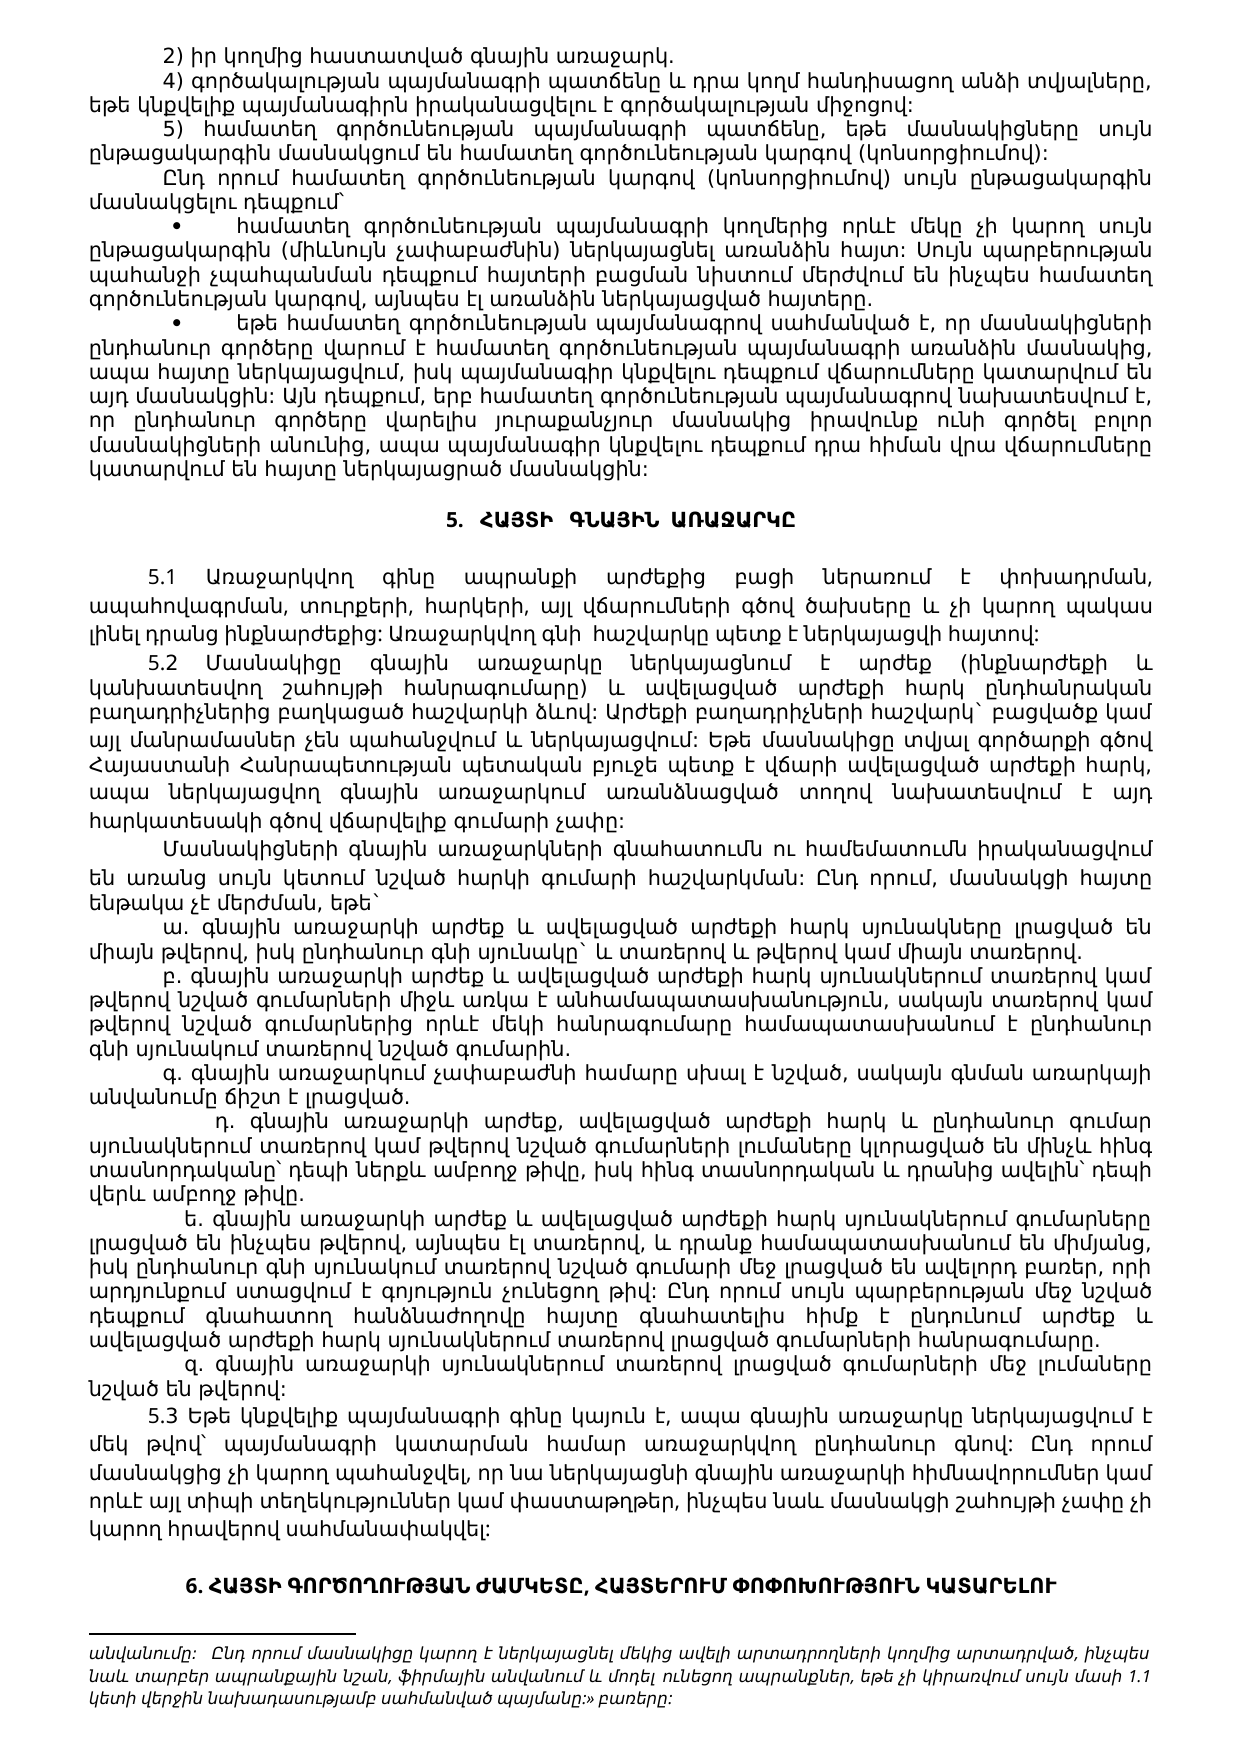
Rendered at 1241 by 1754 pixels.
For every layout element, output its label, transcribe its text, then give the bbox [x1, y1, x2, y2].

text գ. գնային առաջարկում չափաբաժնի համարը սխալ է նշված, սակայն գնման առարկայի անվանումը ճիշտ է լրացված. [89, 1061, 1153, 1109]
text դ. գնային առաջարկի արժեք, ավելացված արժեքի հարկ և ընդհանուր գումար սյունակներում տառերով կամ թվերով նշված գումարների լումաները կլորացված են մինչև հինգ տասնորդականը՝ դեպի ներքև ամբողջ թիվը, իսկ հինգ տասնորդական և դրանից ավելին՝ դեպի վերև ամբողջ թիվը. [89, 1109, 1153, 1207]
text 2) իր կողմից հաստատված գնային առաջարկ. [89, 44, 1153, 69]
text ա. գնային առաջարկի արժեք և ավելացված արժեքի հարկ սյունակները լրացված են միայն թվերով, իսկ ընդհանուր գնի սյունակը` և տառերով և թվերով կամ միայն տառերով. [89, 915, 1153, 964]
text բ. գնային առաջարկի արժեք և ավելացված արժեքի հարկ սյունակներում տառերով կամ թվերով նշված գումարների միջև առկա է անհամապատասխանություն, սակայն տառերով կամ թվերով նշված գումարներից որևէ մեկի հանրագումարը համապատասխանում է ընդհանուր գնի սյունակում տառերով նշված գումարին. [89, 964, 1153, 1061]
text 6. ՀԱՅՏԻ ԳՈՐԾՈՂՈՒԹՅԱՆ ԺԱՄԿԵՏԸ, ՀԱՅՏԵՐՈՒՄ ՓՈՓՈԽՈՒԹՅՈՒՆ ԿԱՏԱՐԵԼՈՒ [89, 1571, 1153, 1600]
text 5. ՀԱՅՏԻ ԳՆԱՅԻՆ ԱՌԱՋԱՐԿԸ [89, 506, 1153, 534]
text ե. գնային առաջարկի արժեք և ավելացված արժեքի հարկ սյունակներում գումարները լրացված են ինչպես թվերով, այնպես էլ տառերով, և դրանք համապատասխանում են միմյանց, իսկ ընդհանուր գնի սյունակում տառերով նշված գումարի մեջ լրացված են ավելորդ բառեր, որի արդյունքում ստացվում է գոյություն չունեցող թիվ: Ընդ որում սույն պարբերության մեջ նշված դեպքում գնահատող հանձնաժողովը հայտը գնահատելիս հիմք է ընդունում արժեք և ավելացված արժեքի հարկ սյունակներում տառերով լրացված գումարների հանրագումարը. [89, 1207, 1153, 1352]
text զ. գնային առաջարկի սյունակներում տառերով լրացված գումարների մեջ լումաները նշված են թվերով: [89, 1352, 1153, 1401]
text 5.1 Առաջարկվող գինը ապրանքի արժեքից բացի ներառում է փոխադրման, ապահովագրման, տուրքերի, հարկերի, այլ վճարումների գծով ծախսերը և չի կարող պակաս լինել դրանց ինքնարժեքից: Առաջարկվող գնի հաշվարկը պետք է ներկայացվի հայտով: [89, 562, 1153, 648]
text Ընդ որում համատեղ գործունեության կարգով (կոնսորցիումով) սույն ընթացակարգին մասնակցելու դեպքում՝ [89, 166, 1153, 214]
list եթե համատեղ գործունեության պայմանագրով սահմանված է, որ մասնակիցների ընդհանուր գործերը վարում է համատեղ գործունեության պայմանագրի առանձին մասնակից, ապա հայտը ներկայացվում, իսկ պայմանագիր կնքվելու դեպքում վճարումները կատարվում են այդ մասնակցին: Այն դեպքում, երբ համատեղ գործունեության պայմանագրով նախատեսվում է, որ ընդհանուր գործերը վարելիս յուրաքանչյուր մասնակից իրավունք ունի գործել բոլոր մասնակիցների անունից, ապա պայմանագիր կնքվելու դեպքում դրա հիման վրա վճարումները կատարվում են հայտը ներկայացրած մասնակցին: [89, 311, 1153, 481]
text 5.2 Մասնակիցը գնային առաջարկը ներկայացնում է արժեք (ինքնարժեքի և կանխատեսվող շահույթի հանրագումարը) և ավելացված արժեքի հարկ ընդհանրական բաղադրիչներից բաղկացած հաշվարկի ձևով: Արժեքի բաղադրիչների հաշվարկ` բացվածք կամ այլ մանրամասներ չեն պահանջվում և ներկայացվում: Եթե մասնակիցը տվյալ գործարքի գծով Հայաստանի Հանրապետության պետական բյուջե պետք է վճարի ավելացված արժեքի հարկ, ապա ներկայացվող գնային առաջարկում առանձնացված տողով նախատեսվում է այդ հարկատեսակի գծով վճարվելիք գումարի չափը: [89, 648, 1153, 834]
text 5.3 Եթե կնքվելիք պայմանագրի գինը կայուն է, ապա գնային առաջարկը ներկայացվում է մեկ թվով՝ պայմանագրի կատարման համար առաջարկվող ընդհանուր գնով: Ընդ որում մասնակցից չի կարող պահանջվել, որ նա ներկայացնի գնային առաջարկի հիմնավորումներ կամ որևէ այլ տիպի տեղեկություններ կամ փաստաթղթեր, ինչպես նաև մասնակցի շահույթի չափը չի կարող հրավերով սահմանափակվել: [89, 1401, 1153, 1543]
text Մասնակիցների գնային առաջարկների գնահատումն ու համեմատումն իրականացվում են առանց սույն կետում նշված հարկի գումարի հաշվարկման: Ընդ որում, մասնակցի հայտը ենթակա չէ մերժման, եթե` [89, 834, 1153, 915]
list համատեղ գործունեության պայմանագրի կողմերից որևէ մեկը չի կարող սույն ընթացակարգին (միևնույն չափաբաժնին) ներկայացնել առանձին հայտ: Սույն պարբերության պահանջի չպահպանման դեպքում հայտերի բացման նիստում մերժվում են ինչպես համատեղ գործունեության կարգով, այնպես էլ առանձին ներկայացված հայտերը. [89, 214, 1153, 311]
text 5) համատեղ գործունեության պայմանագրի պատճենը, եթե մասնակիցները սույն ընթացակարգին մասնակցում են համատեղ գործունեության կարգով (կոնսորցիումով): [89, 117, 1153, 166]
text 4) գործակալության պայմանագրի պատճենը և դրա կողմ հանդիսացող անձի տվյալները, եթե կնքվելիք պայմանագիրն իրականացվելու է գործակալության միջոցով: [89, 69, 1153, 117]
